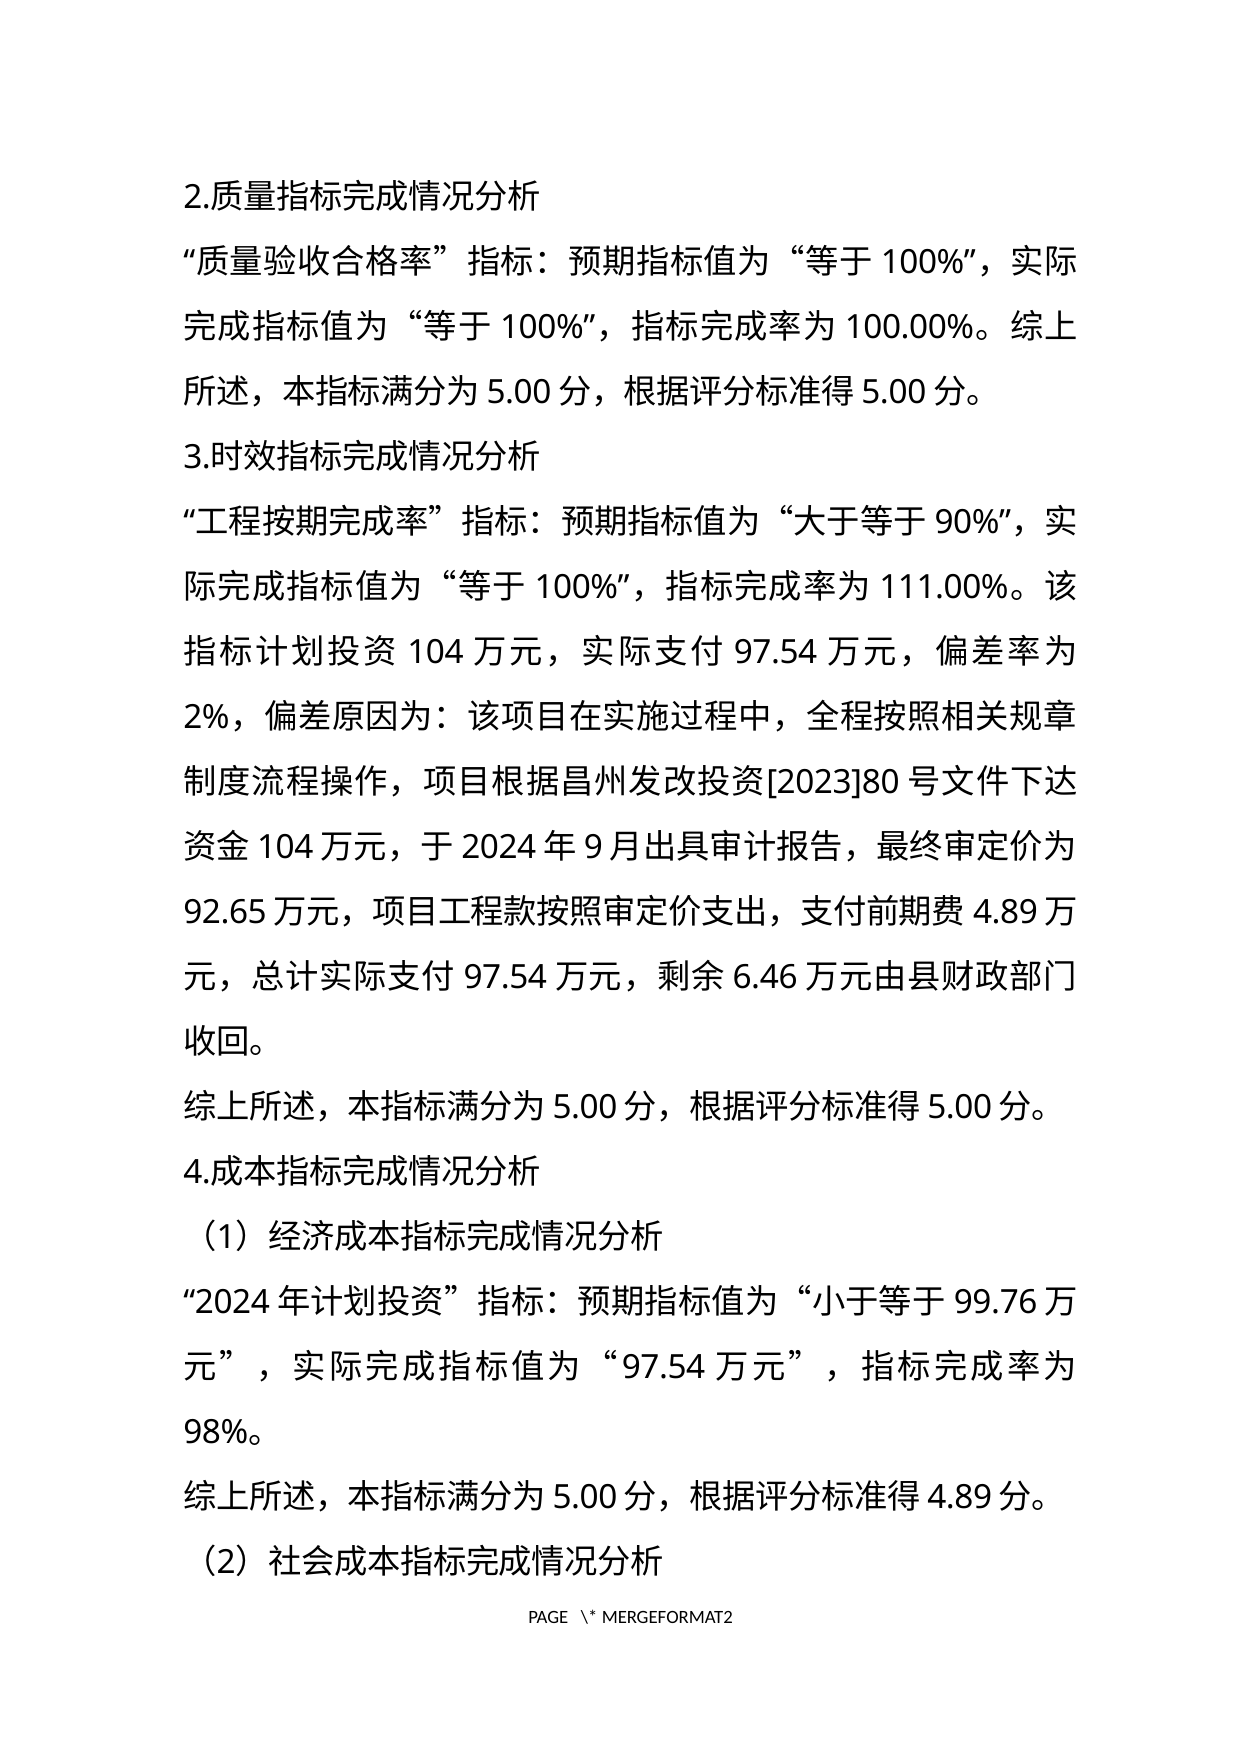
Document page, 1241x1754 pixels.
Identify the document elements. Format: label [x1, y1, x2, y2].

text [183, 162, 1078, 1592]
